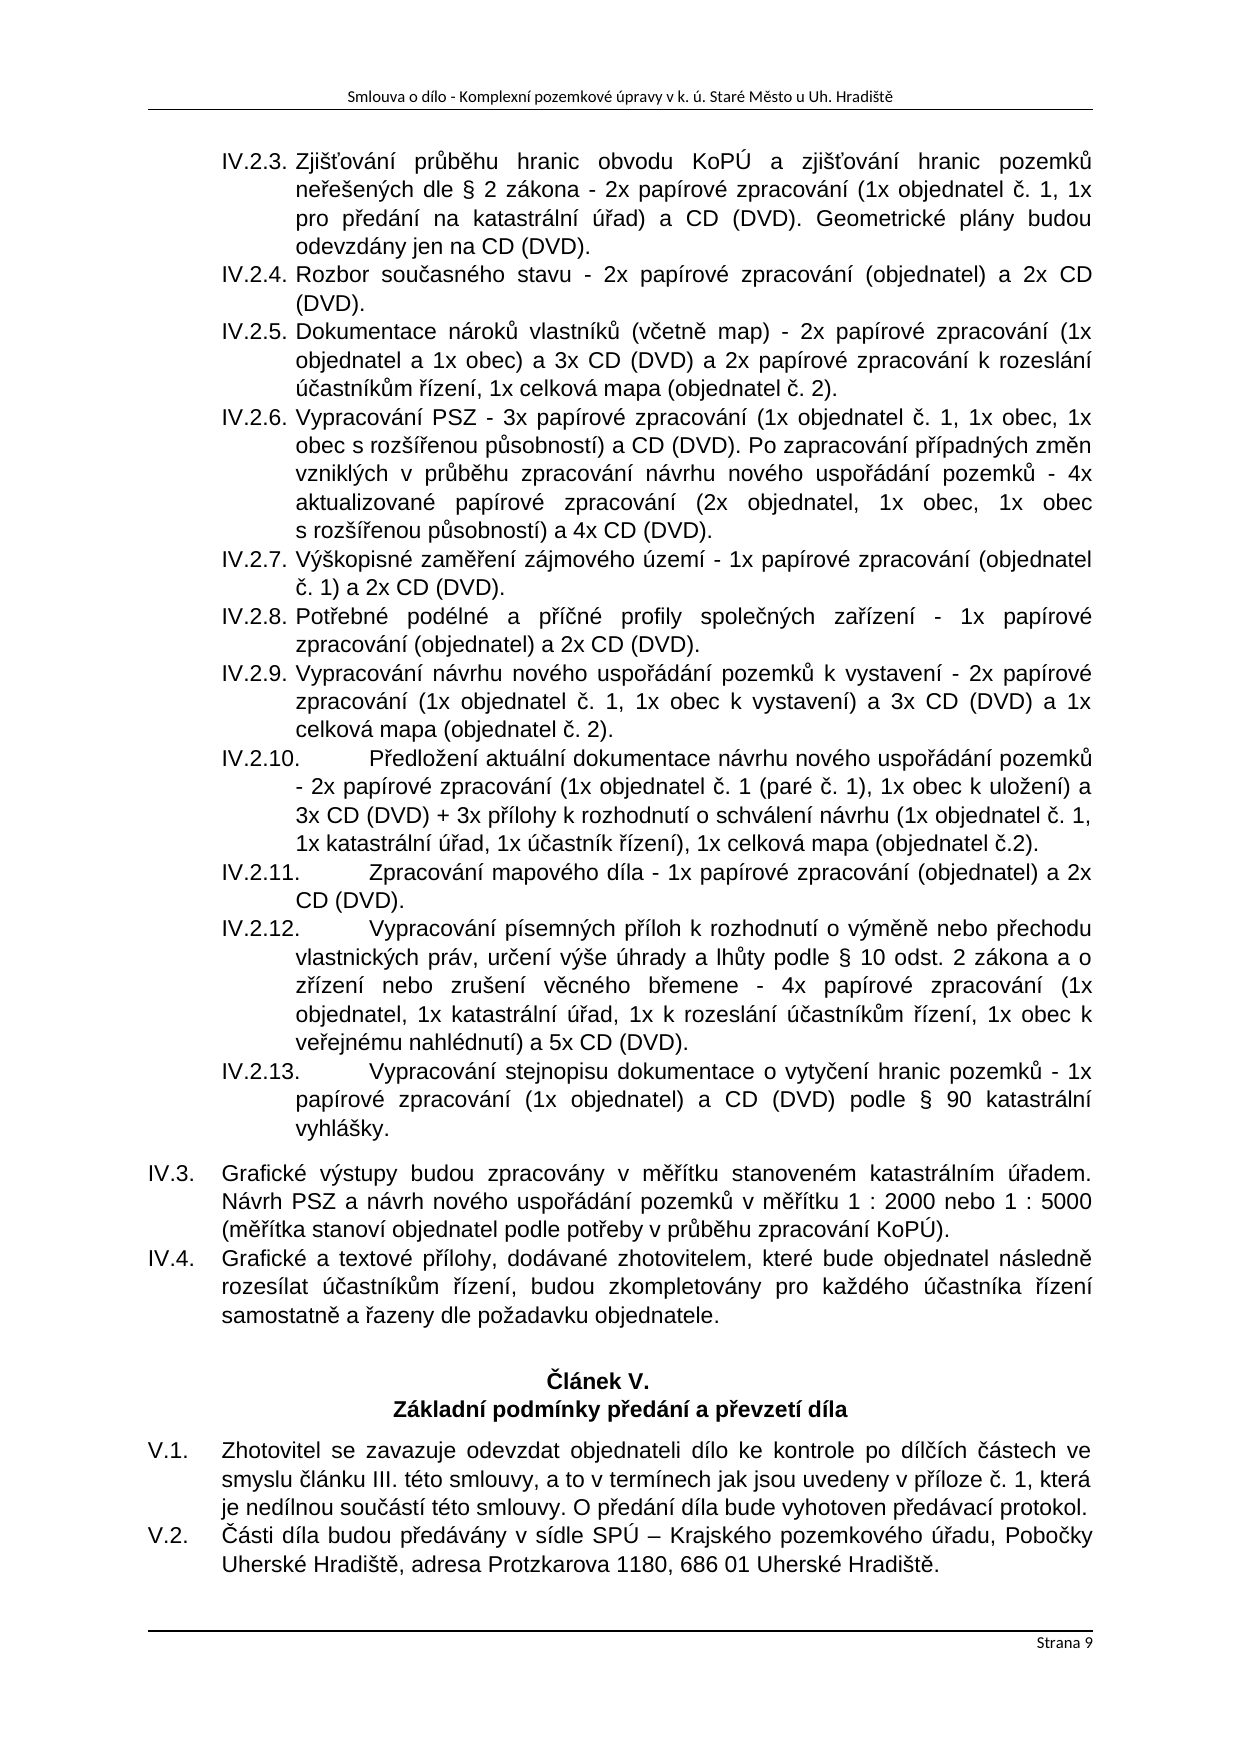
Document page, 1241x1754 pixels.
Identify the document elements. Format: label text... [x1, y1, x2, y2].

text Vypracování PSZ - 3x papírové zpracování (1x objednatel č. 1, 1x obec, 1x obec s rozšířenou působností) a CD (DVD). Po zapracování případných změn vzniklých v průběhu zpracování návrhu nového uspořádání pozemků - 4x aktualizované papírové zpracování (2x objednatel, 1x obec, 1x obec s rozšířenou působností) a 4x CD (DVD). [221, 403, 1093, 544]
text Rozbor současného stavu - 2x papírové zpracování (objednatel) a 2x CD (DVD). [221, 261, 1093, 316]
list Části díla budou předávány v sídle SPÚ – Krajského pozemkového úřadu, Pobočky Uherské Hradiště, adresa Protzkarova 1180, 686 01 Uherské Hradiště. [148, 1522, 1093, 1577]
text Vypracování písemných příloh k rozhodnutí o výměně nebo přechodu vlastnických práv, určení výše úhrady a lhůty podle § 10 odst. 2 zákona a o zřízení nebo zrušení věcného břemene - 4x papírové zpracování (1x objednatel, 1x katastrální úřad, 1x k rozeslání účastníkům řízení, 1x obec k veřejnému nahlédnutí) a 5x CD (DVD). [221, 915, 1093, 1056]
list Grafické výstupy budou zpracovány v měřítku stanoveném katastrálním úřadem. Návrh PSZ a návrh nového uspořádání pozemků v měřítku 1 : 2000 nebo 1 : 5000 (měřítka stanoví objednatel podle potřeby v průběhu zpracování KoPÚ). [148, 1159, 1093, 1243]
text Potřebné podélné a příčné profily společných zařízení - 1x papírové zpracování (objednatel) a 2x CD (DVD). [221, 603, 1093, 657]
text Předložení aktuální dokumentace návrhu nového uspořádání pozemků - 2x papírové zpracování (1x objednatel č. 1 (paré č. 1), 1x obec k uložení) a 3x CD (DVD) + 3x přílohy k rozhodnutí o schválení návrhu (1x objednatel č. 1, 1x katastrální úřad, 1x účastník řízení), 1x celková mapa (objednatel č.2). [221, 745, 1093, 856]
text Dokumentace nároků vlastníků (včetně map) - 2x papírové zpracování (1x objednatel a 1x obec) a 3x CD (DVD) a 2x papírové zpracování k rozeslání účastníkům řízení, 1x celková mapa (objednatel č. 2). [221, 318, 1093, 401]
text Vypracování návrhu nového uspořádání pozemků k vystavení - 2x papírové zpracování (1x objednatel č. 1, 1x obec k vystavení) a 3x CD (DVD) a 1x celková mapa (objednatel č. 2). [221, 659, 1093, 743]
text Vypracování stejnopisu dokumentace o vytyčení hranic pozemků - 1x papírové zpracování (1x objednatel) a CD (DVD) podle § 90 katastrální vyhlášky. [221, 1058, 1093, 1141]
text Zjišťování průběhu hranic obvodu KoPÚ a zjišťování hranic pozemků neřešených dle § 2 zákona - 2x papírové zpracování (1x objednatel č. 1, 1x pro předání na katastrální úřad) a CD (DVD). Geometrické plány budou odevzdány jen na CD (DVD). [221, 148, 1093, 259]
subtitle Základní podmínky předání a převzetí díla [148, 1368, 1093, 1422]
text Zpracování mapového díla - 1x papírové zpracování (objednatel) a 2x CD (DVD). [221, 858, 1093, 913]
text Výškopisné zaměření zájmového území - 1x papírové zpracování (objednatel č. 1) a 2x CD (DVD). [221, 546, 1093, 601]
list Grafické a textové přílohy, dodávané zhotovitelem, které bude objednatel následně rozesílat účastníkům řízení, budou zkompletovány pro každého účastníka řízení samostatně a řazeny dle požadavku objednatele. [148, 1245, 1093, 1328]
list Zhotovitel se zavazuje odevzdat objednateli dílo ke kontrole po dílčích částech ve smyslu článku III. této smlouvy, a to v termínech jak jsou uvedeny v příloze č. 1, která je nedílnou součástí této smlouvy. O předání díla bude vyhotoven předávací protokol. [148, 1437, 1093, 1520]
